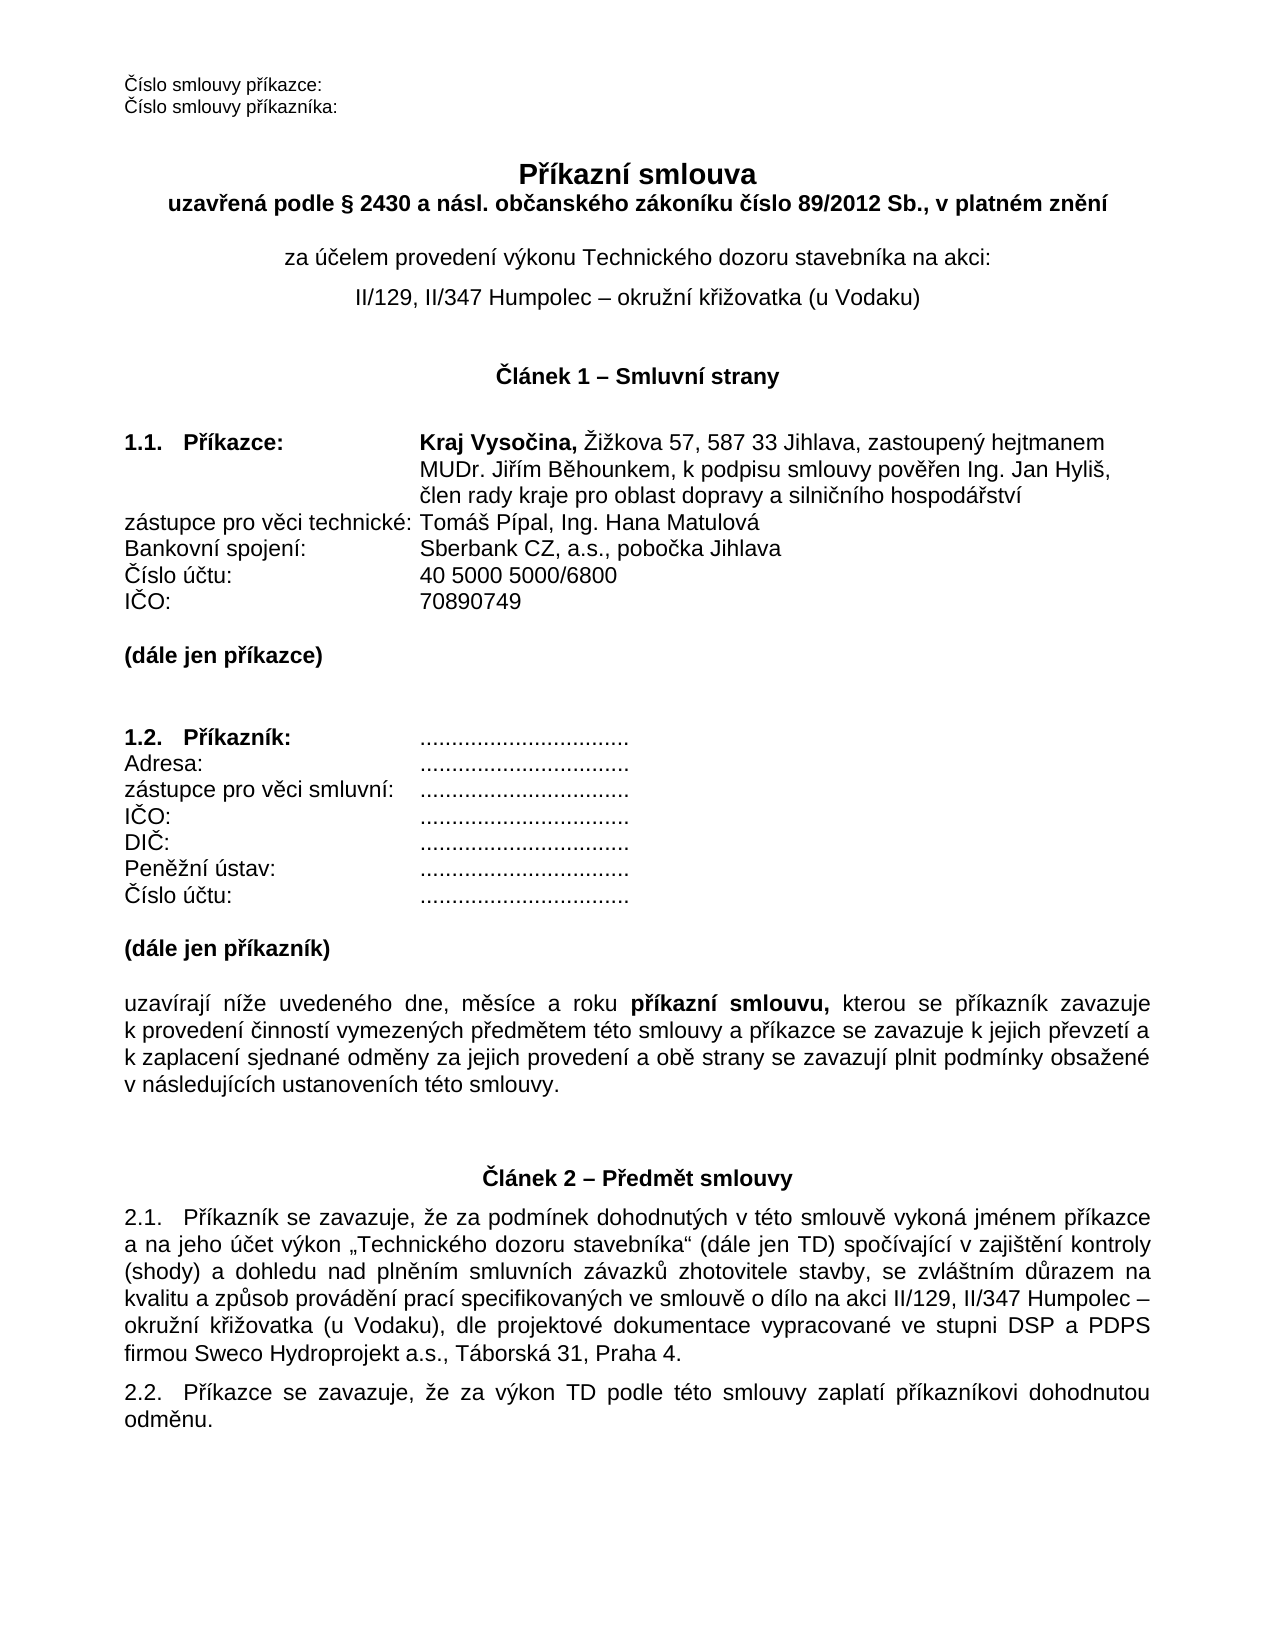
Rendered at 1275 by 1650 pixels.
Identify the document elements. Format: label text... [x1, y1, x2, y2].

text Číslo účtu: 40 5000 5000/6800 [124, 562, 1151, 588]
text uzavírají níže uvedeného dne, měsíce a roku příkazní smlouvu, kterou se příkazník zavazuje k provedení činností vymezených předmětem této smlouvy a příkazce se zavazuje k jejich převzetí a k zaplacení sjednané odměny za jejich provedení a obě strany se zavazují plnit podmínky obsažené v následujících ustanoveních této smlouvy. [124, 989, 1151, 1098]
subtitle Peněžní ústav: ................................. [124, 855, 1151, 882]
list Příkazník se zavazuje, že za podmínek dohodnutých v této smlouvě vykoná jménem příkazce a na jeho účet výkon „Technického dozoru stavebníka“ (dále jen TD) spočívající v zajištění kontroly (shody) a dohledu nad plněním smluvních závazků zhotovitele stavby, se zvláštním důrazem na kvalitu a způsob provádění prací specifikovaných ve smlouvě o dílo na akci II/129, II/347 Humpolec – okružní křižovatka (u Vodaku), dle projektové dokumentace vypracované ve stupni DSP a PDPS firmou Sweco Hydroprojekt a.s., Táborská 31, Praha 4. [124, 1204, 1151, 1366]
list Příkazník: ................................. [124, 723, 1151, 750]
subtitle Příkazní smlouva [124, 163, 1151, 190]
text zástupce pro věci technické: Tomáš Pípal, Ing. Hana Matulová [124, 508, 1151, 535]
text Adresa: ................................. [124, 750, 1151, 776]
text zástupce pro věci smluvní: ................................. [124, 776, 1151, 803]
text za účelem provedení výkonu Technického dozoru stavebníka na akci: [124, 244, 1151, 271]
text II/129, II/347 Humpolec – okružní křižovatka (u Vodaku) [124, 283, 1151, 311]
list Příkazce se zavazuje, že za výkon TD podle této smlouvy zaplatí příkazníkovi dohodnutou odměnu. [124, 1379, 1151, 1433]
text uzavřená podle § 2430 a násl. občanského zákoníku číslo 89/2012 Sb., v platném znění [124, 190, 1151, 217]
subtitle Číslo účtu: ................................. [124, 882, 1151, 908]
text IČO: 70890749 [124, 588, 1151, 615]
text Článek 1 – Smluvní strany [124, 363, 1151, 390]
text Článek 2 – Předmět smlouvy [124, 1164, 1151, 1191]
text DIČ: ................................. [124, 829, 1151, 855]
list Příkazce: Kraj Vysočina, Žižkova 57, 587 33 Jihlava, zastoupený hejtmanem MUDr. Jiřím Běhounkem, k podpisu smlouvy pověřen Ing. Jan Hyliš, člen rady kraje pro oblast dopravy a silničního hospodářství [124, 429, 1151, 508]
text Bankovní spojení: Sberbank CZ, a.s., pobočka Jihlava [124, 535, 1151, 562]
text (dále jen příkazce) [124, 642, 1151, 669]
text IČO: ................................. [124, 803, 1151, 829]
text (dále jen příkazník) [124, 935, 1151, 962]
